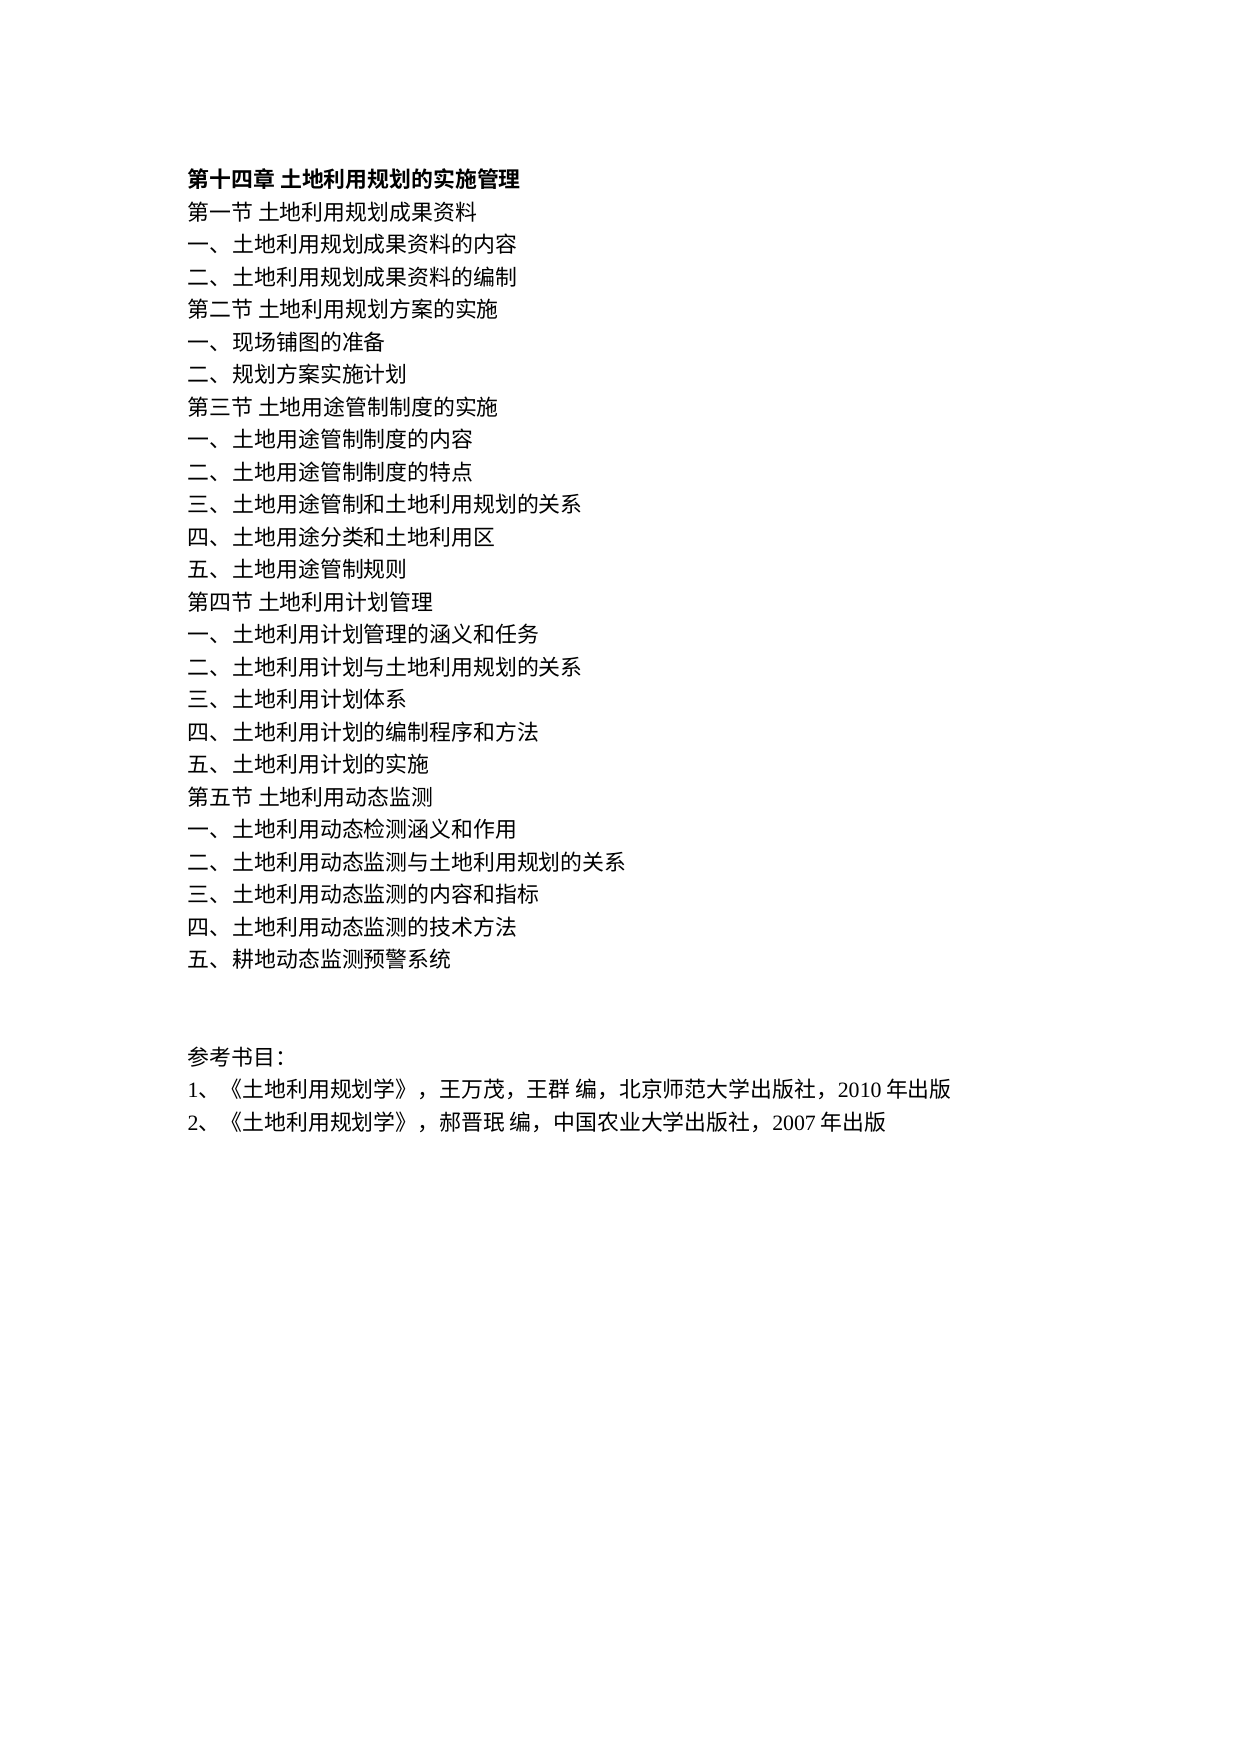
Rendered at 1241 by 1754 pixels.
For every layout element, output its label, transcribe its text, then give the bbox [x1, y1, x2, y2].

text 第一节 土地利用规划成果资料 [187, 194, 1053, 227]
list 土地利用规划成果资料的编制 [187, 259, 1053, 292]
list 土地用途管制和土地利用规划的关系 [187, 487, 1053, 519]
text 第五节 土地利用动态监测 [187, 779, 1053, 812]
list 土地利用计划与土地利用规划的关系 [187, 649, 1053, 682]
list 现场铺图的准备 [187, 324, 1053, 357]
list 土地利用动态监测的内容和指标 [187, 877, 1053, 909]
text 第十四章 土地利用规划的实施管理 [187, 162, 1053, 194]
list 土地利用动态监测的技术方法 [187, 909, 1053, 942]
list 土地利用计划的编制程序和方法 [187, 714, 1053, 747]
list 土地用途管制规则 [187, 552, 1053, 584]
list 土地利用计划管理的涵义和任务 [187, 617, 1053, 649]
text 第三节 土地用途管制制度的实施 [187, 389, 1053, 422]
list 土地用途管制制度的内容 [187, 422, 1053, 454]
text 1、《土地利用规划学》，王万茂，王群 编，北京师范大学出版社，2010年出版 [187, 1072, 1053, 1104]
list 土地利用计划的实施 [187, 747, 1053, 779]
list 土地利用规划成果资料的内容 [187, 227, 1053, 259]
list 规划方案实施计划 [187, 357, 1053, 389]
text 参考书目： [187, 1039, 1053, 1072]
list 土地用途管制制度的特点 [187, 454, 1053, 487]
text 第二节 土地利用规划方案的实施 [187, 292, 1053, 324]
list 土地利用动态检测涵义和作用 [187, 812, 1053, 844]
text 2、《土地利用规划学》，郝晋珉 编，中国农业大学出版社，2007年出版 [187, 1104, 1053, 1137]
list 土地利用动态监测与土地利用规划的关系 [187, 844, 1053, 877]
list 土地利用计划体系 [187, 682, 1053, 714]
list 土地用途分类和土地利用区 [187, 519, 1053, 552]
list 耕地动态监测预警系统 [187, 942, 1053, 974]
text 第四节 土地利用计划管理 [187, 584, 1053, 617]
